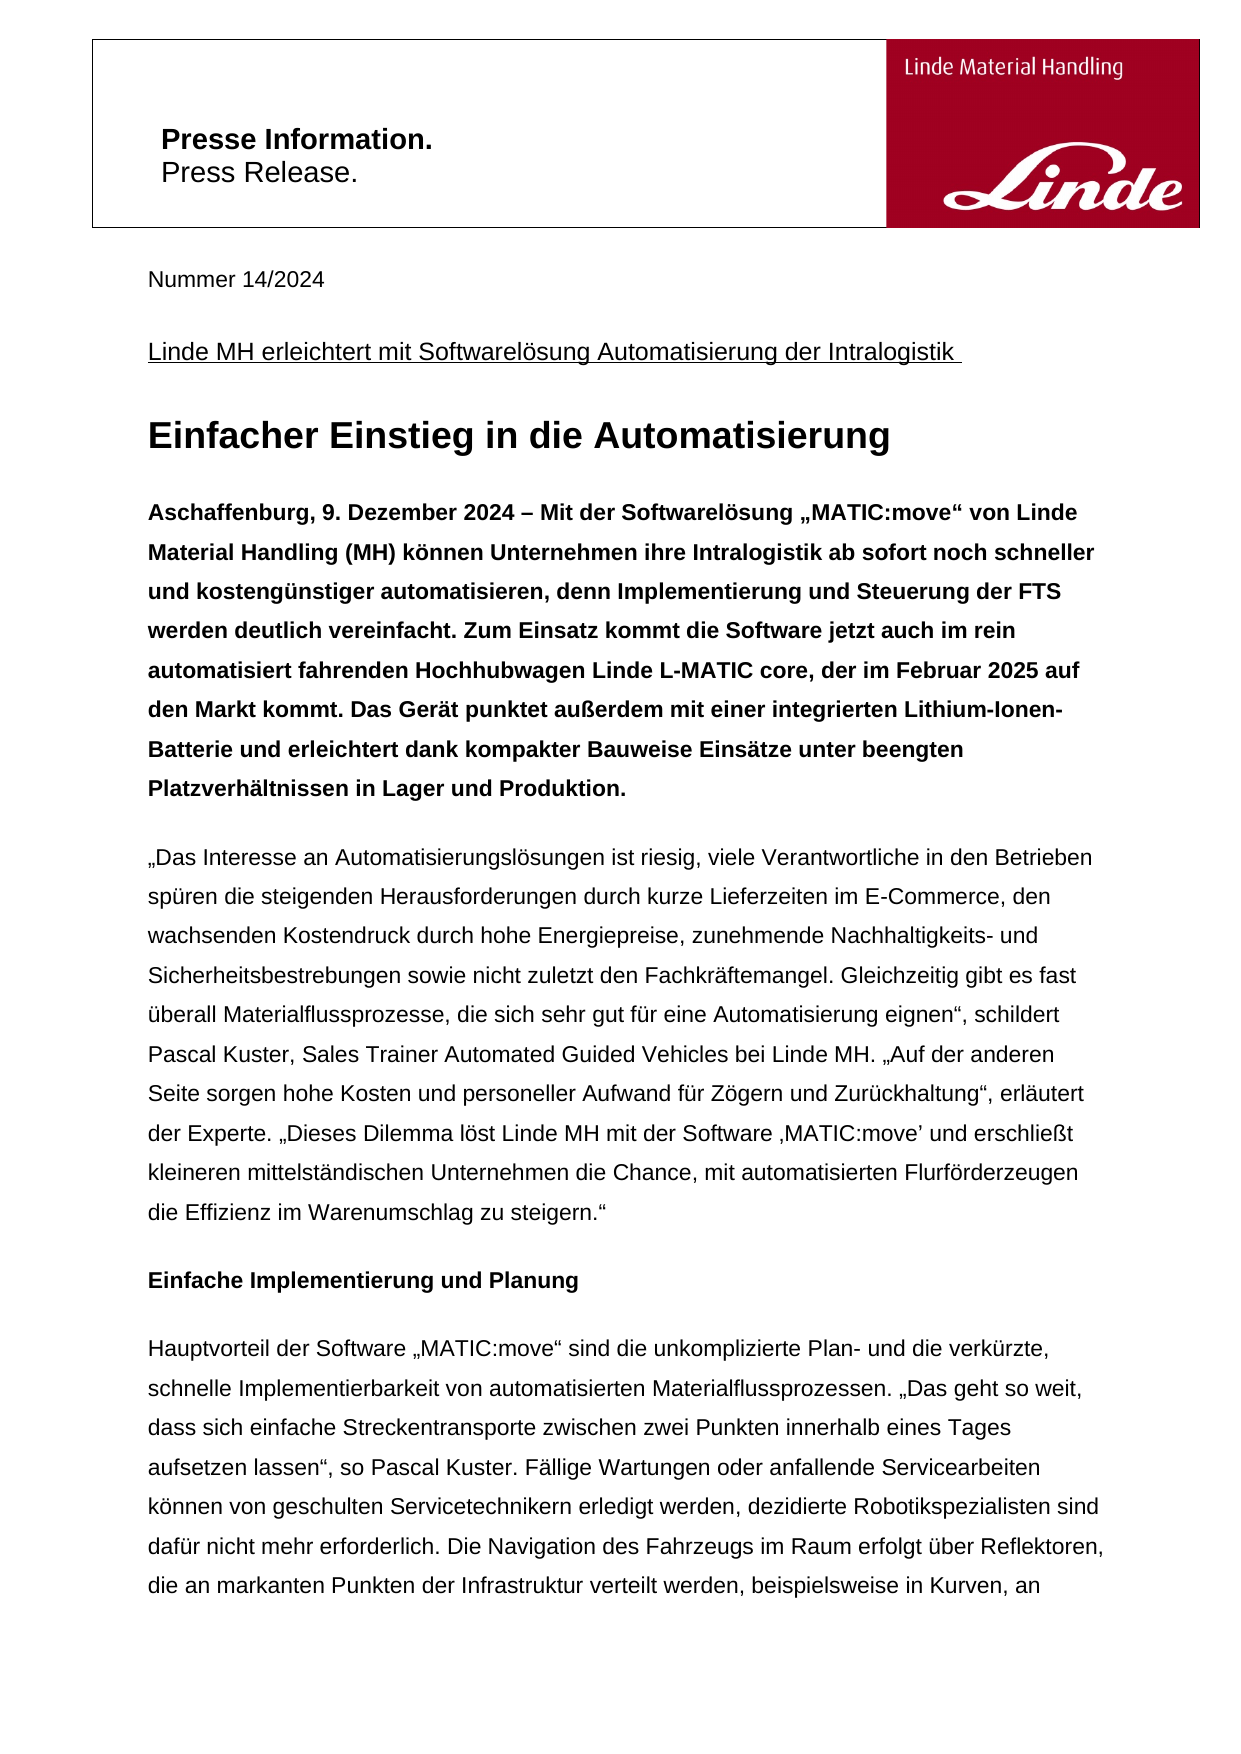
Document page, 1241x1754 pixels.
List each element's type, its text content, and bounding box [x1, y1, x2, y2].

text Aschaffenburg, 9. Dezember 2024 – Mit der Softwarelösung „MATIC:move“ von Linde Material Handling (MH) können Unternehmen ihre Intralogistik ab sofort noch schneller und kostengünstiger automatisieren, denn Implementierung und Steuerung der FTS werden deutlich vereinfacht. Zum Einsatz kommt die Software jetzt auch im rein automatisiert fahrenden Hochhubwagen Linde L-MATIC core, der im Februar 2025 auf den Markt kommt. Das Gerät punktet außerdem mit einer integrierten Lithium-Ionen-Batterie und erleichtert dank kompakter Bauweise Einsätze unter beengten Platzverhältnissen in Lager und Produktion. [148, 499, 1108, 802]
text Linde MH erleichtert mit Softwarelösung Automatisierung der Intralogistik [148, 330, 1108, 368]
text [148, 1335, 1108, 1598]
text „Das Interesse an Automatisierungslösungen ist riesig, viele Verantwortliche in den Betrieben spüren die steigenden Herausforderungen durch kurze Lieferzeiten im E-Commerce, den wachsenden Kostendruck durch hohe Energiepreise, zunehmende Nachhaltigkeits- und Sicherheitsbestrebungen sowie nicht zuletzt den Fachkräftemangel. Gleichzeitig gibt es fast überall Materialflussprozesse, die sich sehr gut für eine Automatisierung eignen“, schildert Pascal Kuster, Sales Trainer Automated Guided Vehicles bei Linde MH. „Auf der anderen Seite sorgen hohe Kosten und personeller Aufwand für Zögern und Zurückhaltung“, erläutert der Experte. „Dieses Dilemma löst Linde MH mit der Software ‚MATIC:move’ und erschließt kleineren mittelständischen Unternehmen die Chance, mit automatisierten Flurförderzeugen die Effizienz im Warenumschlag zu steigern.“ [148, 843, 1108, 1225]
text Einfacher Einstieg in die Automatisierung [148, 405, 1108, 459]
text Einfache Implementierung und Planung [148, 1267, 1108, 1293]
picture [886, 39, 1200, 228]
text Nummer 14/2024 [148, 266, 1035, 292]
